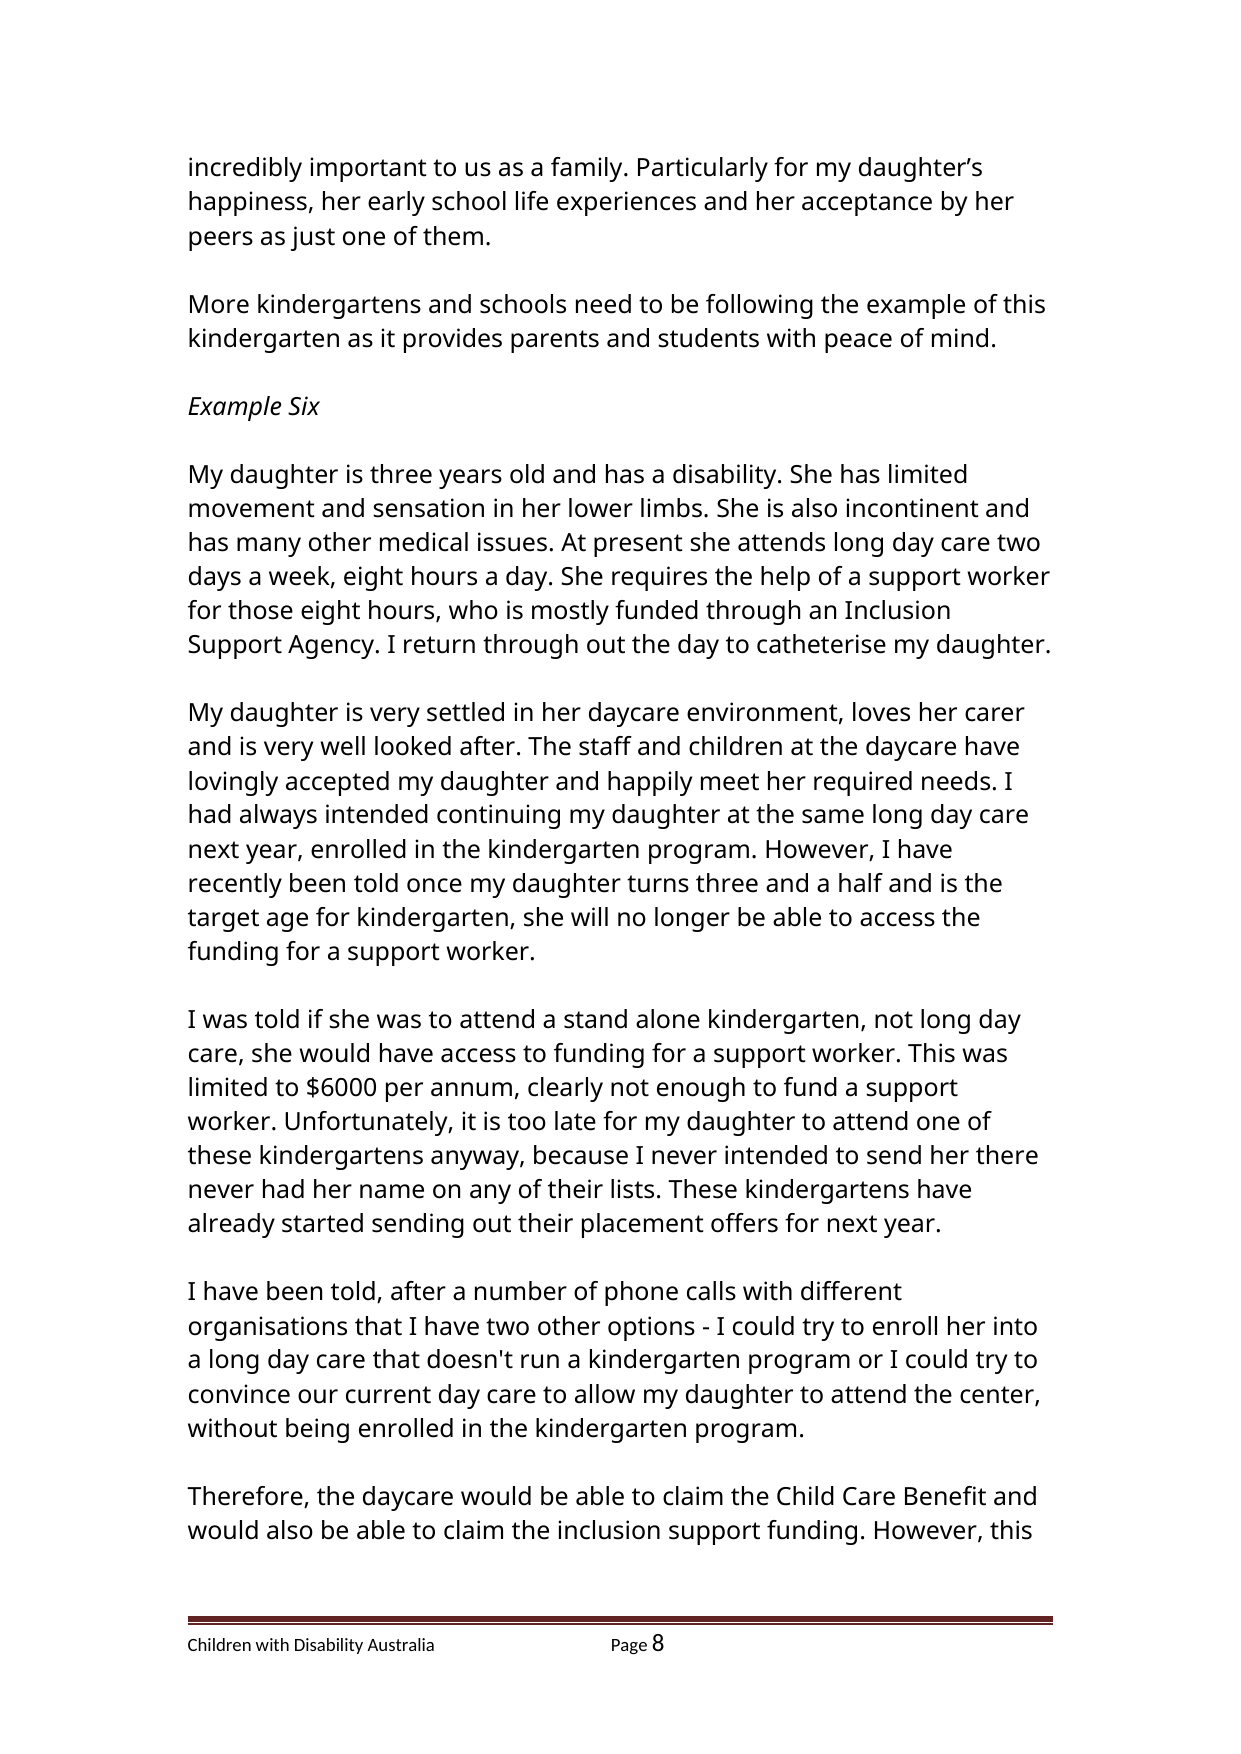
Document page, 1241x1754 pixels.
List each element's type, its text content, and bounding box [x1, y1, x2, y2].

text My daughter is three years old and has a disability. She has limited movement and sensation in her lower limbs. She is also incontinent and has many other medical issues. At present she attends long day care two days a week, eight hours a day. She requires the help of a support worker for those eight hours, who is mostly funded through an Inclusion Support Agency. I return through out the day to catheterise my daughter. [187, 457, 1053, 661]
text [187, 150, 1053, 252]
text Example Six [187, 388, 1053, 422]
text I have been told, after a number of phone calls with different organisations that I have two other options - I could try to enroll her into a long day care that doesn't run a kindergarten program or I could try to convince our current day care to allow my daughter to attend the center, without being enrolled in the kindergarten program. [187, 1274, 1053, 1444]
text My daughter is very settled in her daycare environment, loves her carer and is very well looked after. The staff and children at the daycare have lovingly accepted my daughter and happily meet her required needs. I had always intended continuing my daughter at the same long day care next year, enrolled in the kindergarten program. However, I have recently been told once my daughter turns three and a half and is the target age for kindergarten, she will no longer be able to access the funding for a support worker. [187, 695, 1053, 967]
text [187, 1478, 1053, 1547]
text More kindergartens and schools need to be following the example of this kindergarten as it provides parents and students with peace of mind. [187, 286, 1053, 354]
text I was told if she was to attend a stand alone kindergarten, not long day care, she would have access to funding for a support worker. This was limited to $6000 per annum, clearly not enough to fund a support worker. Unfortunately, it is too late for my daughter to attend one of these kindergartens anyway, because I never intended to send her there never had her name on any of their lists. These kindergartens have already started sending out their placement offers for next year. [187, 1002, 1053, 1240]
